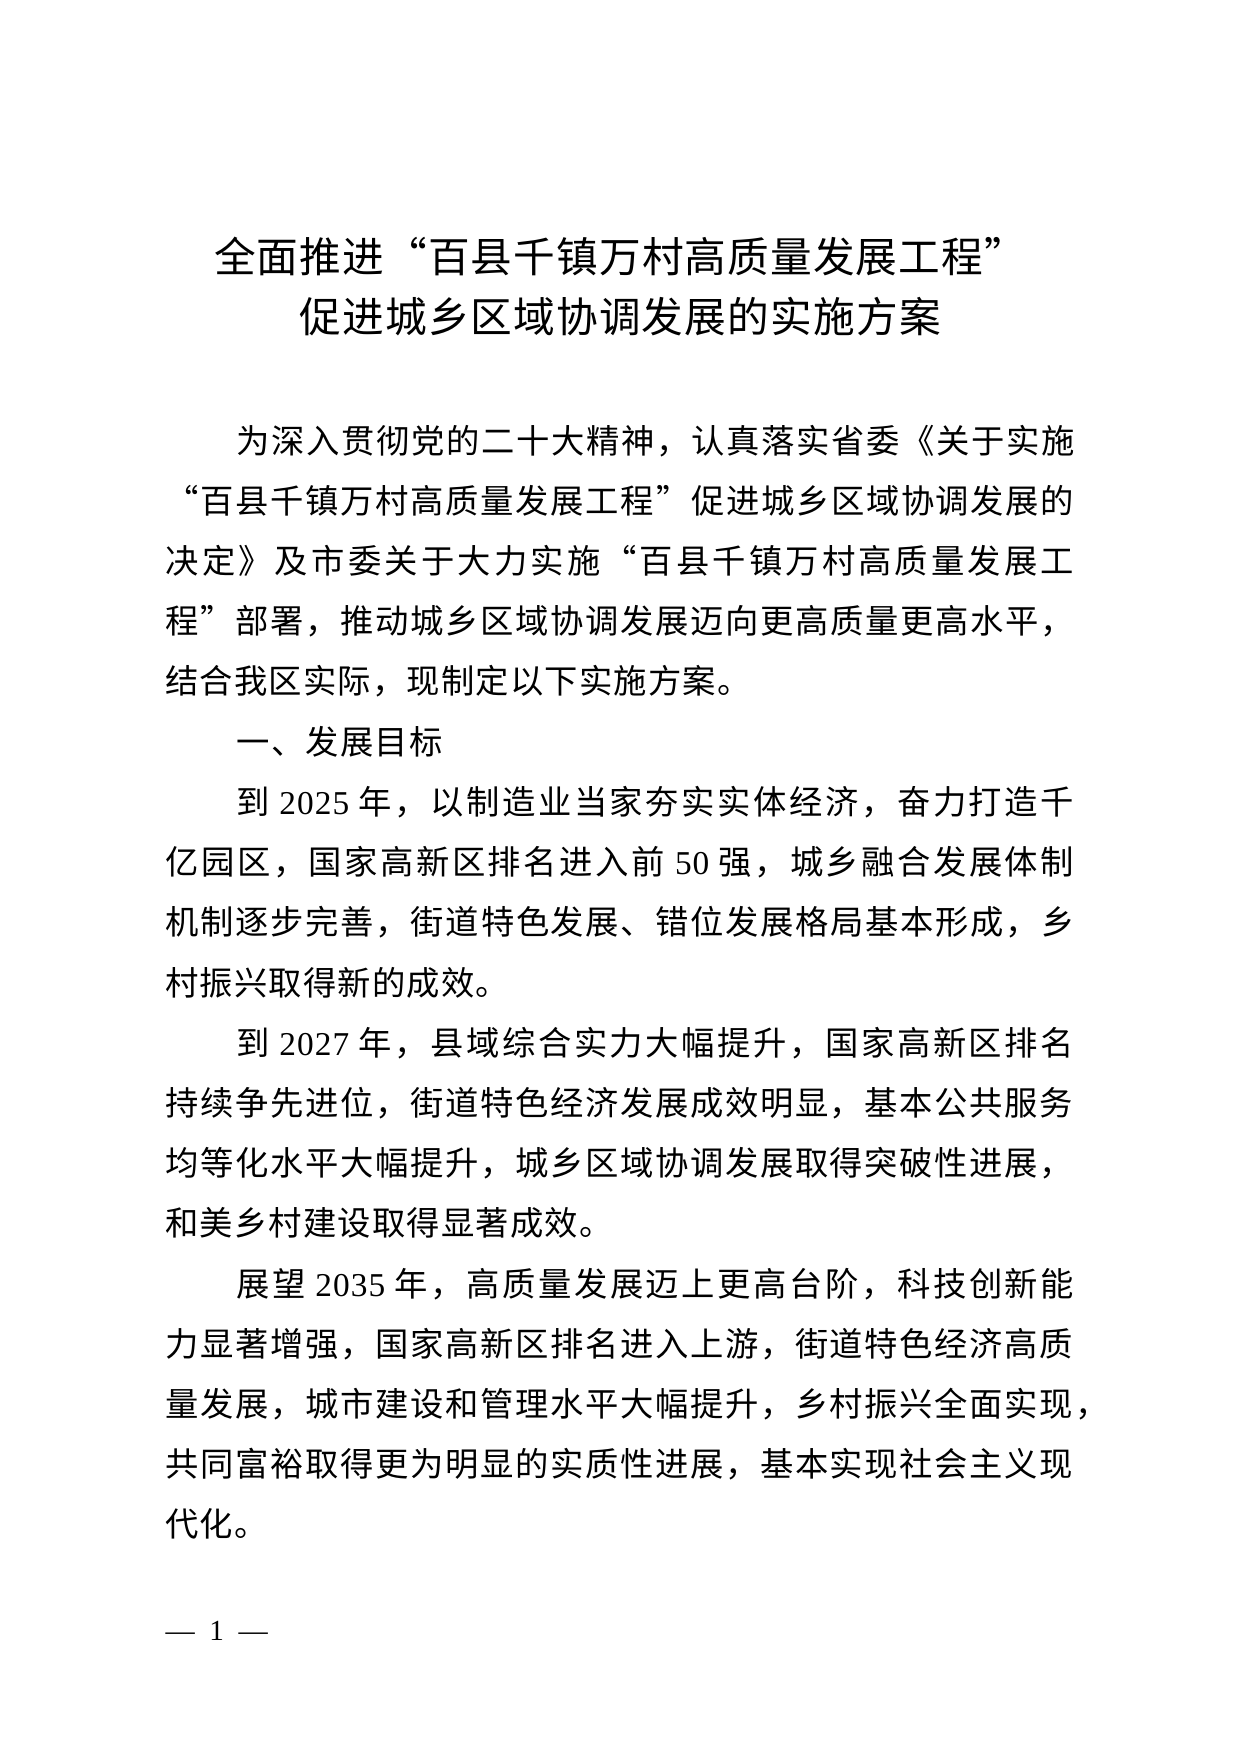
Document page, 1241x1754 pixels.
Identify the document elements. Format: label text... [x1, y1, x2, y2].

list 为深入贯彻党的二十大精神，认真落实省委《关于实施“百县千镇万村高质量发展工程”促进城乡区域协调发展的决定》及市委关于大力实施“百县千镇万村高质量发展工程”部署，推动城乡区域协调发展迈向更高质量更高水平，结合我区实际，现制定以下实施方案。 [165, 523, 1075, 595]
list 为深入贯彻党的二十大精神，认真落实省委《关于实施“百县千镇万村高质量发展工程”促进城乡区域协调发展的决定》及市委关于大力实施“百县千镇万村高质量发展工程”部署，推动城乡区域协调发展迈向更高质量更高水平，结合我区实际，现制定以下实施方案。 [165, 643, 1075, 706]
list 一、发展目标 [165, 706, 1075, 766]
text 到2027年，县域综合实力大幅提升，国家高新区排名持续争先进位，街道特色经济发展成效明显，基本公共服务均等化水平大幅提升，城乡区域协调发展取得突破性进展，和美乡村建设取得显著成效。 [165, 1007, 1075, 1248]
text 全面推进“百县千镇万村高质量发展工程” [165, 224, 1075, 284]
list 为深入贯彻党的二十大精神，认真落实省委《关于实施“百县千镇万村高质量发展工程”促进城乡区域协调发展的决定》及市委关于大力实施“百县千镇万村高质量发展工程”部署，推动城乡区域协调发展迈向更高质量更高水平，结合我区实际，现制定以下实施方案。 [165, 405, 1075, 475]
text 展望2035年，高质量发展迈上更高台阶，科技创新能力显著增强，国家高新区排名进入上游，街道特色经济高质量发展，城市建设和管理水平大幅提升，乡村振兴全面实现，共同富裕取得更为明显的实质性进展，基本实现社会主义现代化。 [165, 1248, 1075, 1549]
text 促进城乡区域协调发展的实施方案 [165, 284, 1075, 345]
text 到2025年，以制造业当家夯实实体经济，奋力打造千亿园区，国家高新区排名进入前50强，城乡融合发展体制机制逐步完善，街道特色发展、错位发展格局基本形成，乡村振兴取得新的成效。 [165, 766, 1075, 1007]
